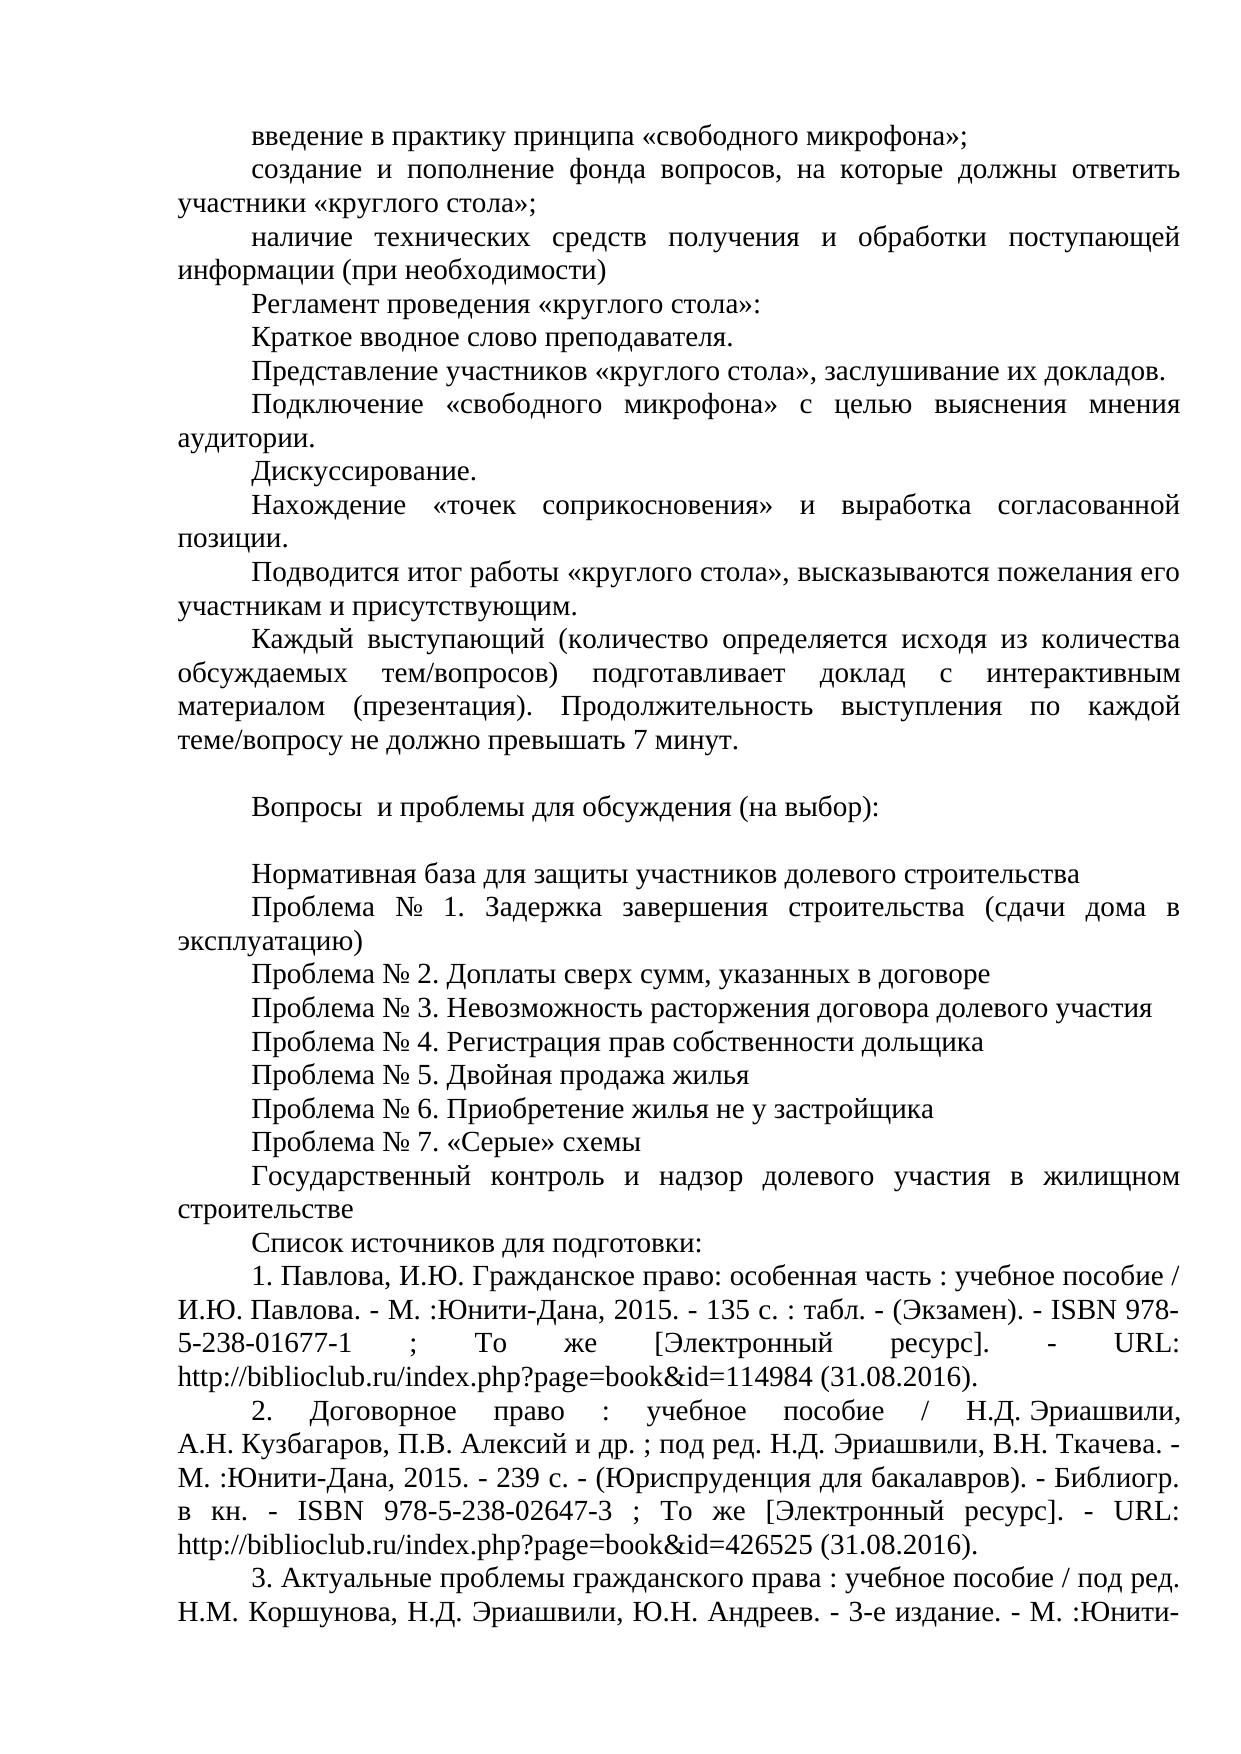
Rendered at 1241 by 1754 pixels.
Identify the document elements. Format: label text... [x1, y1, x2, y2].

text Дискуссирование. [177, 453, 1181, 487]
text введение в практику принципа «свободного микрофона»; [177, 118, 1181, 152]
text Краткое вводное слово преподавателя. [177, 319, 1181, 353]
text Проблема № 5. Двойная продажа жилья [177, 1057, 1181, 1091]
text Проблема № 4. Регистрация прав собственности дольщика [177, 1024, 1181, 1057]
text Список источников для подготовки: [177, 1225, 1181, 1258]
text 1. Павлова, И.Ю. Гражданское право: особенная часть : учебное пособие / И.Ю. Павлова. - М. :Юнити-Дана, 2015. - 135 с. : табл. - (Экзамен). - ISBN 978-5-238-01677-1 ; То же [Электронный ресурс]. - URL: http://biblioclub.ru/index.php?page=book&id=114984 (31.08.2016). [177, 1258, 1181, 1393]
text Нормативная база для защиты участников долевого строительства [177, 856, 1181, 889]
text Регламент проведения «круглого стола»: [177, 286, 1181, 319]
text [177, 1560, 1181, 1627]
text Проблема № 3. Невозможность расторжения договора долевого участия [177, 990, 1181, 1024]
text 2. Договорное право : учебное пособие / Н.Д. Эриашвили, А.Н. Кузбагаров, П.В. Алексий и др. ; под ред. Н.Д. Эриашвили, В.Н. Ткачева. - М. :Юнити-Дана, 2015. - 239 с. - (Юриспруденция для бакалавров). - Библиогр. в кн. - ISBN 978-5-238-02647-3 ; То же [Электронный ресурс]. - URL: http://biblioclub.ru/index.php?page=book&id=426525 (31.08.2016). [177, 1393, 1181, 1560]
text Подводится итог работы «круглого стола», высказываются пожелания его участникам и присутствующим. [177, 554, 1181, 621]
text Проблема № 2. Доплаты сверх сумм, указанных в договоре [177, 957, 1181, 990]
text наличие технических средств получения и обработки поступающей информации (при необходимости) [177, 219, 1181, 286]
text Нахождение «точек соприкосновения» и выработка согласованной позиции. [177, 487, 1181, 554]
text Вопросы и проблемы для обсуждения (на выбор): [177, 789, 1181, 822]
text Каждый выступающий (количество определяется исходя из количества обсуждаемых тем/вопросов) подготавливает доклад с интерактивным материалом (презентация). Продолжительность выступления по каждой теме/вопросу не должно превышать 7 минут. [177, 621, 1181, 755]
text Проблема № 6. Приобретение жилья не у застройщика [177, 1091, 1181, 1124]
text Представление участников «круглого стола», заслушивание их докладов. [177, 353, 1181, 386]
text Проблема № 7. «Серые» схемы [177, 1124, 1181, 1158]
text создание и пополнение фонда вопросов, на которые должны ответить участники «круглого стола»; [177, 152, 1181, 219]
text Проблема № 1. Задержка завершения строительства (сдачи дома в эксплуатацию) [177, 889, 1181, 957]
text Государственный контроль и надзор долевого участия в жилищном строительстве [177, 1158, 1181, 1225]
text Подключение «свободного микрофона» с целью выяснения мнения аудитории. [177, 386, 1181, 453]
